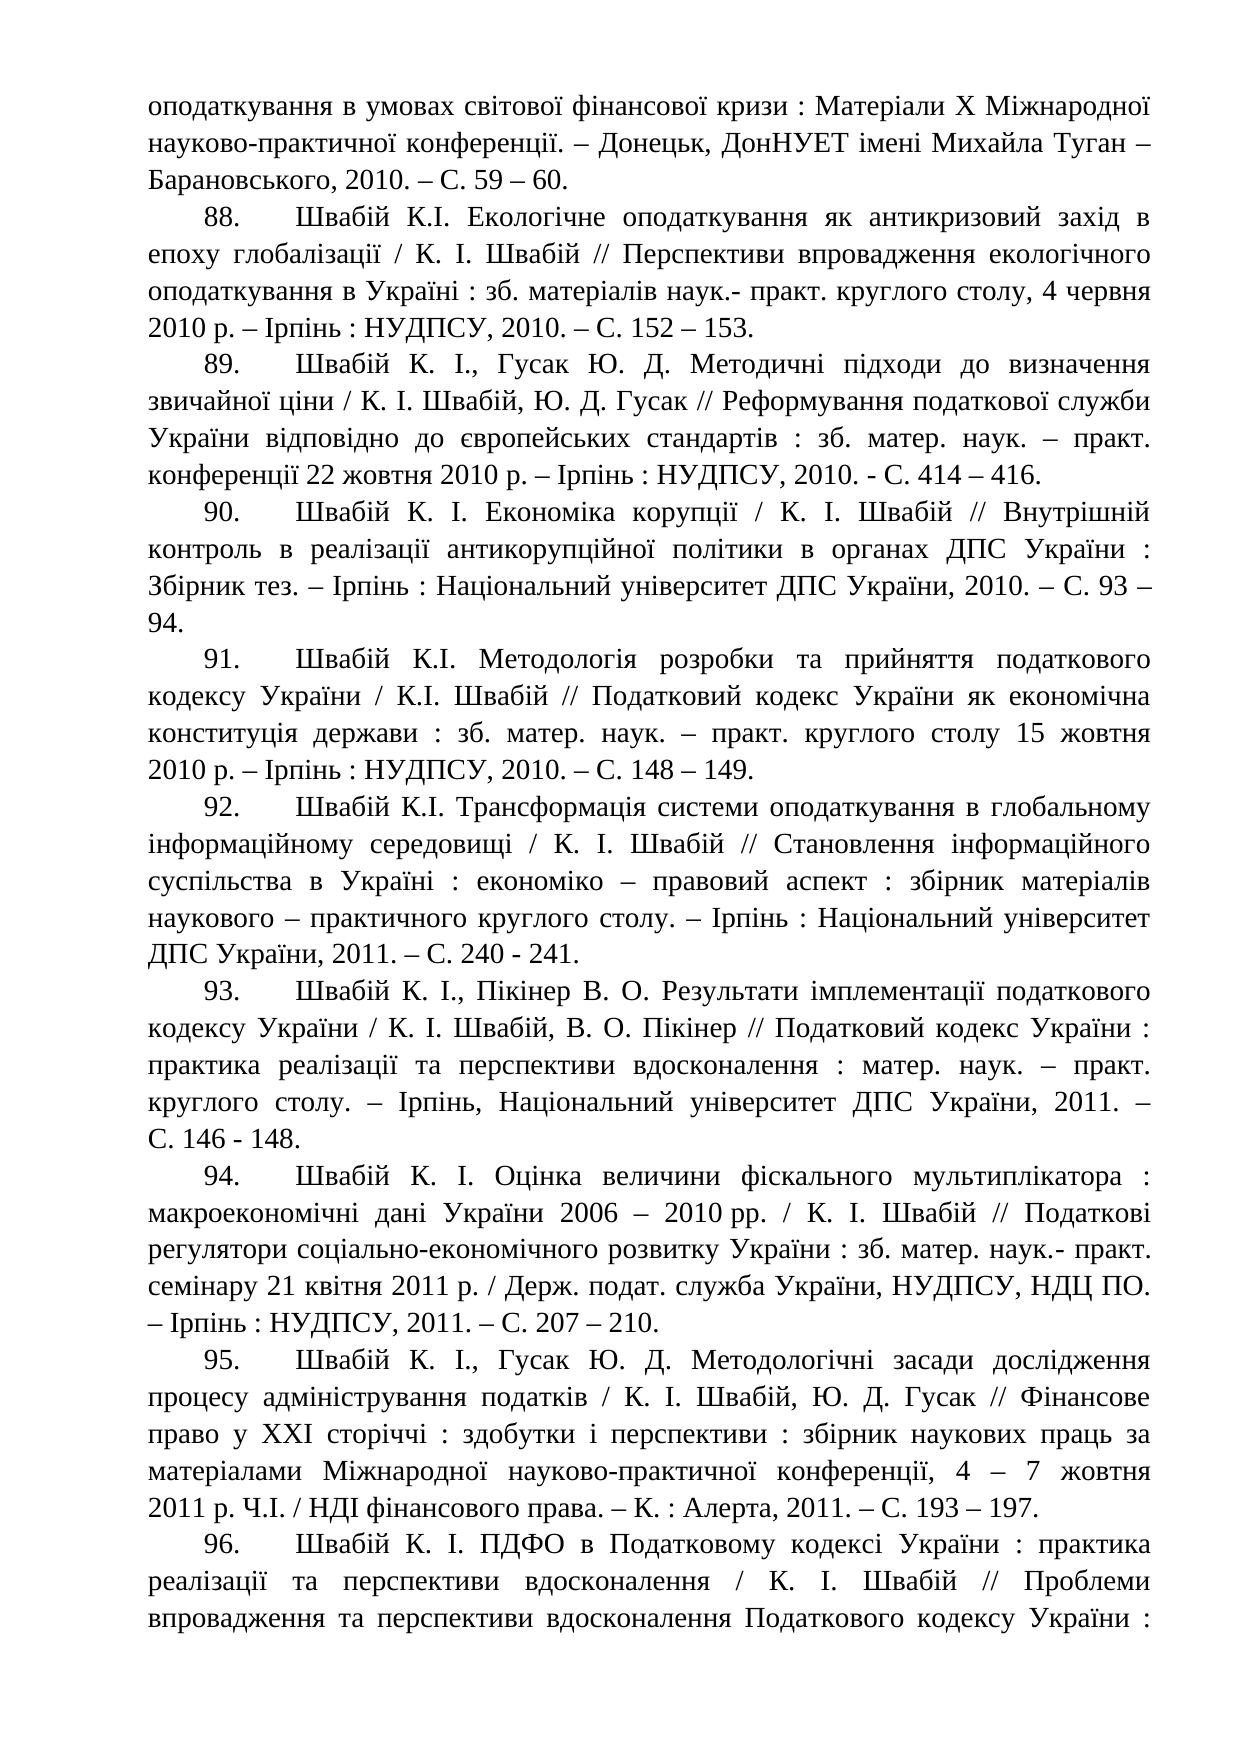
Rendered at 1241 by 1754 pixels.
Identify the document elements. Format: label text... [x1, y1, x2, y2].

list Швабій К. І., Гусак Ю. Д. Методичні підходи до визначення звичайної ціни / К. І. Швабій, Ю. Д. Гусак // Реформування податкової служби України відповідно до європейських стандартів : зб. матер. наук. – практ. конференції 22 жовтня 2010 р. – Ірпінь : НУДПСУ, 2010. - С. 414 – 416. [148, 347, 1152, 491]
list Швабій К.І. Методологія розробки та прийняття податкового кодексу України / К.І. Швабій // Податковий кодекс України як економічна конституція держави : зб. матер. наук. – практ. круглого столу 15 жовтня 2010 р. – Ірпінь : НУДПСУ, 2010. – С. 148 – 149. [148, 642, 1152, 786]
list Швабій К. І. Оцінка величини фіскального мультиплікатора : макроекономічні дані України 2006 – 2010 рр. / К. І. Швабій // Податкові регулятори соціально-економічного розвитку України : зб. матер. наук.- практ. семінару 21 квітня 2011 р. / Держ. подат. служба України, НУДПСУ, НДЦ ПО. – Ірпінь : НУДПСУ, 2011. – С. 207 – 210. [148, 1158, 1152, 1339]
list Швабій К.І. Екологічне оподаткування як антикризовий захід в епоху глобалізації / К. І. Швабій // Перспективи впровадження екологічного оподаткування в Україні : зб. матеріалів наук.- практ. круглого столу, 4 червня 2010 р. – Ірпінь : НУДПСУ, 2010. – С. 152 – 153. [148, 199, 1152, 343]
list Швабій К. І., Пікінер В. О. Результати імплементації податкового кодексу України / К. І. Швабій, В. О. Пікінер // Податковий кодекс України : практика реалізації та перспективи вдосконалення : матер. наук. – практ. круглого столу. – Ірпінь, Національний університет ДПС України, 2011. – С. 146 - 148. [148, 973, 1152, 1154]
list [148, 88, 1152, 196]
list Швабій К. І. Економіка корупції / К. І. Швабій // Внутрішній контроль в реалізації антикорупційної політики в органах ДПС України : Збірник тез. – Ірпінь : Національний університет ДПС України, 2010. – С. 93 – 94. [148, 494, 1152, 638]
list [148, 1527, 1152, 1634]
list Швабій К. І., Гусак Ю. Д. Методологічні засади дослідження процесу адміністрування податків / К. І. Швабій, Ю. Д. Гусак // Фінансове право у ХХІ сторіччі : здобутки і перспективи : збірник наукових праць за матеріалами Міжнародної науково-практичної конференції, 4 – 7 жовтня 2011 р. Ч.І. / НДІ фінансового права. – К. : Алерта, 2011. – С. 193 – 197. [148, 1342, 1152, 1523]
list Швабій К.І. Трансформація системи оподаткування в глобальному інформаційному середовищі / К. І. Швабій // Становлення інформаційного суспільства в Україні : економіко – правовий аспект : збірник матеріалів наукового – практичного круглого столу. – Ірпінь : Національний університет ДПС України, 2011. – С. 240 - 241. [148, 789, 1152, 970]
